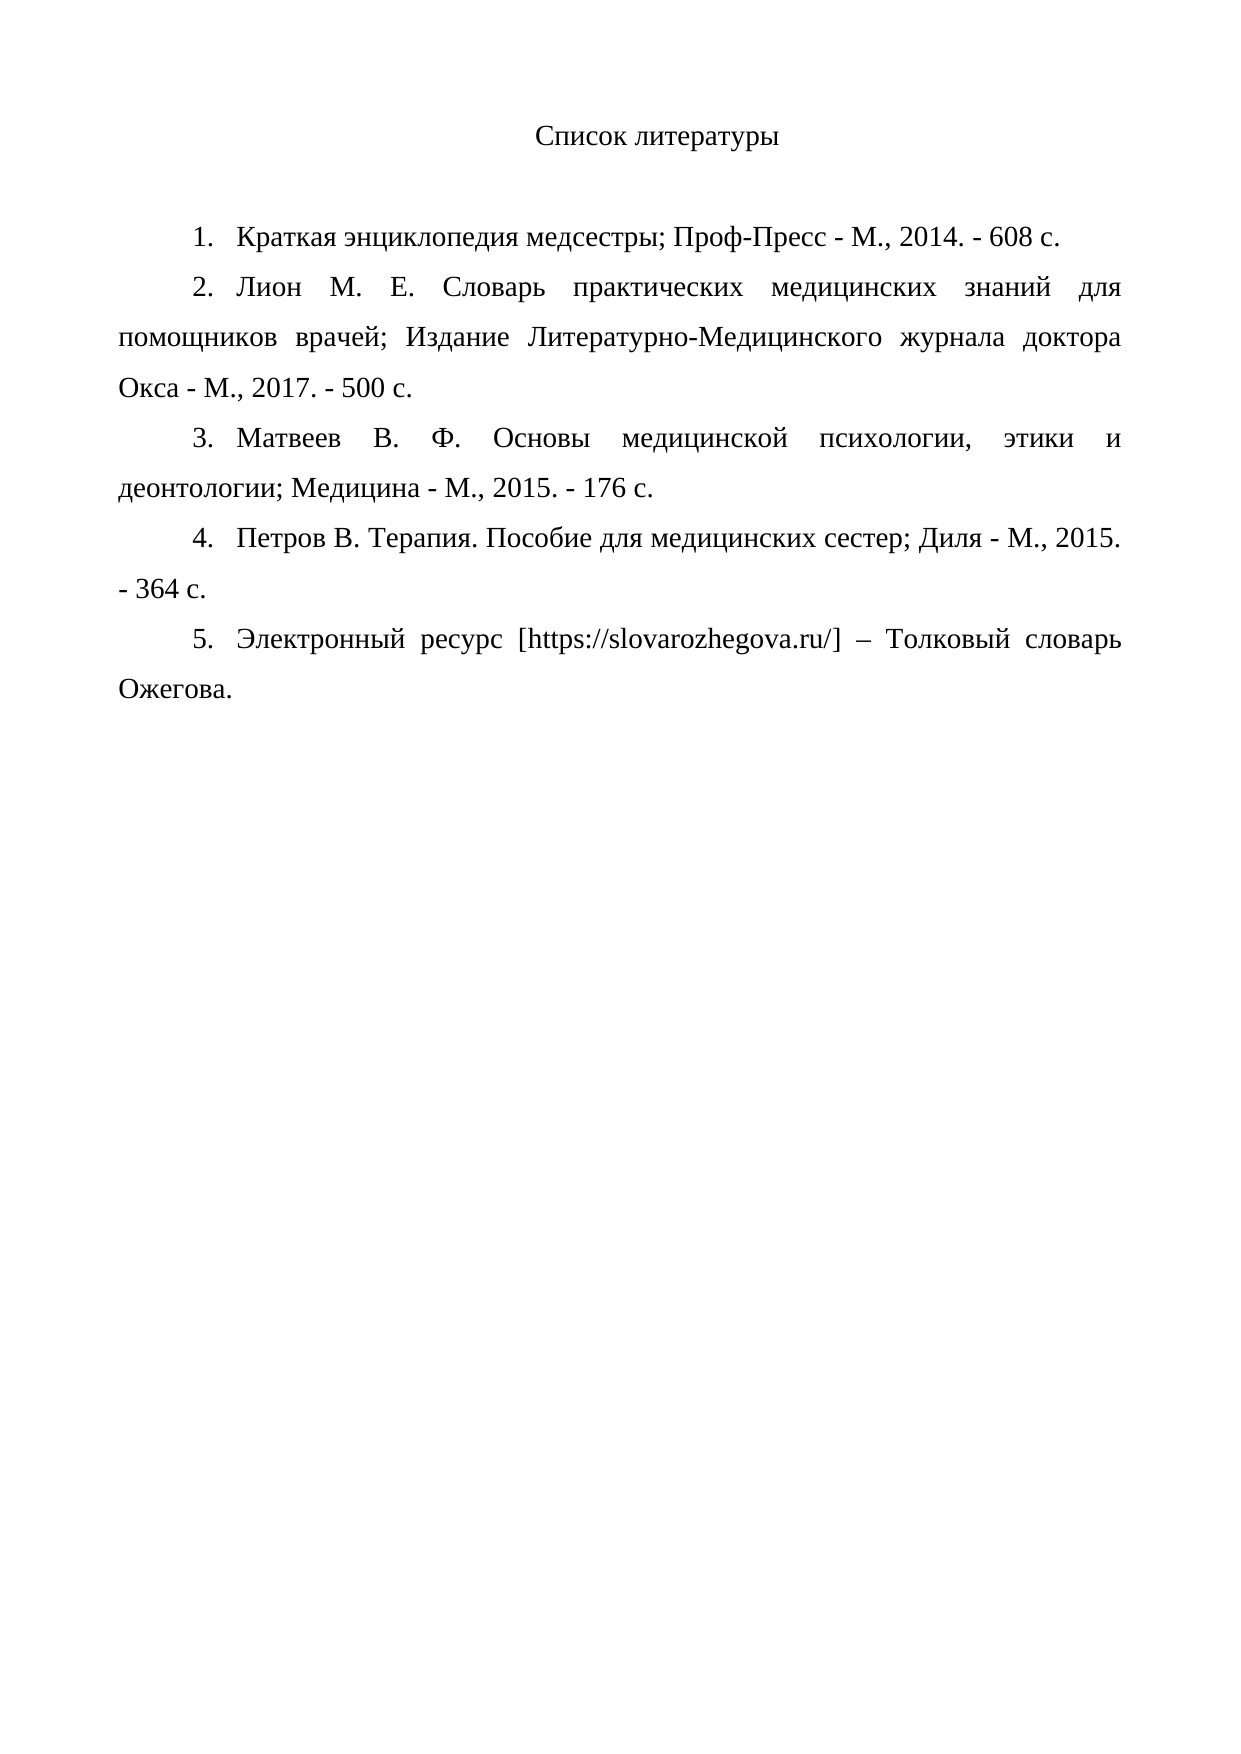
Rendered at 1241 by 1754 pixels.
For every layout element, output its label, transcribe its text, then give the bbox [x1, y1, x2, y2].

list Краткая энциклопедия медсестры; Проф-Пресс - М., 2014. - 608 c. [118, 219, 1122, 252]
list Матвеев В. Ф. Основы медицинской психологии, этики и деонтологии; Медицина - М., 2015. - 176 c. [118, 420, 1122, 504]
text Список литературы [118, 118, 1122, 152]
list Электронный ресурс [https://slovarozhegova.ru/] – Толковый словарь Ожегова. [118, 621, 1122, 705]
list Петров В. Терапия. Пособие для медицинских сестер; Диля - М., 2015. - 364 c. [118, 521, 1122, 604]
list Лион М. Е. Словарь практических медицинских знаний для помощников врачей; Издание Литературно-Медицинского журнала доктора Окса - М., 2017. - 500 c. [118, 269, 1122, 403]
